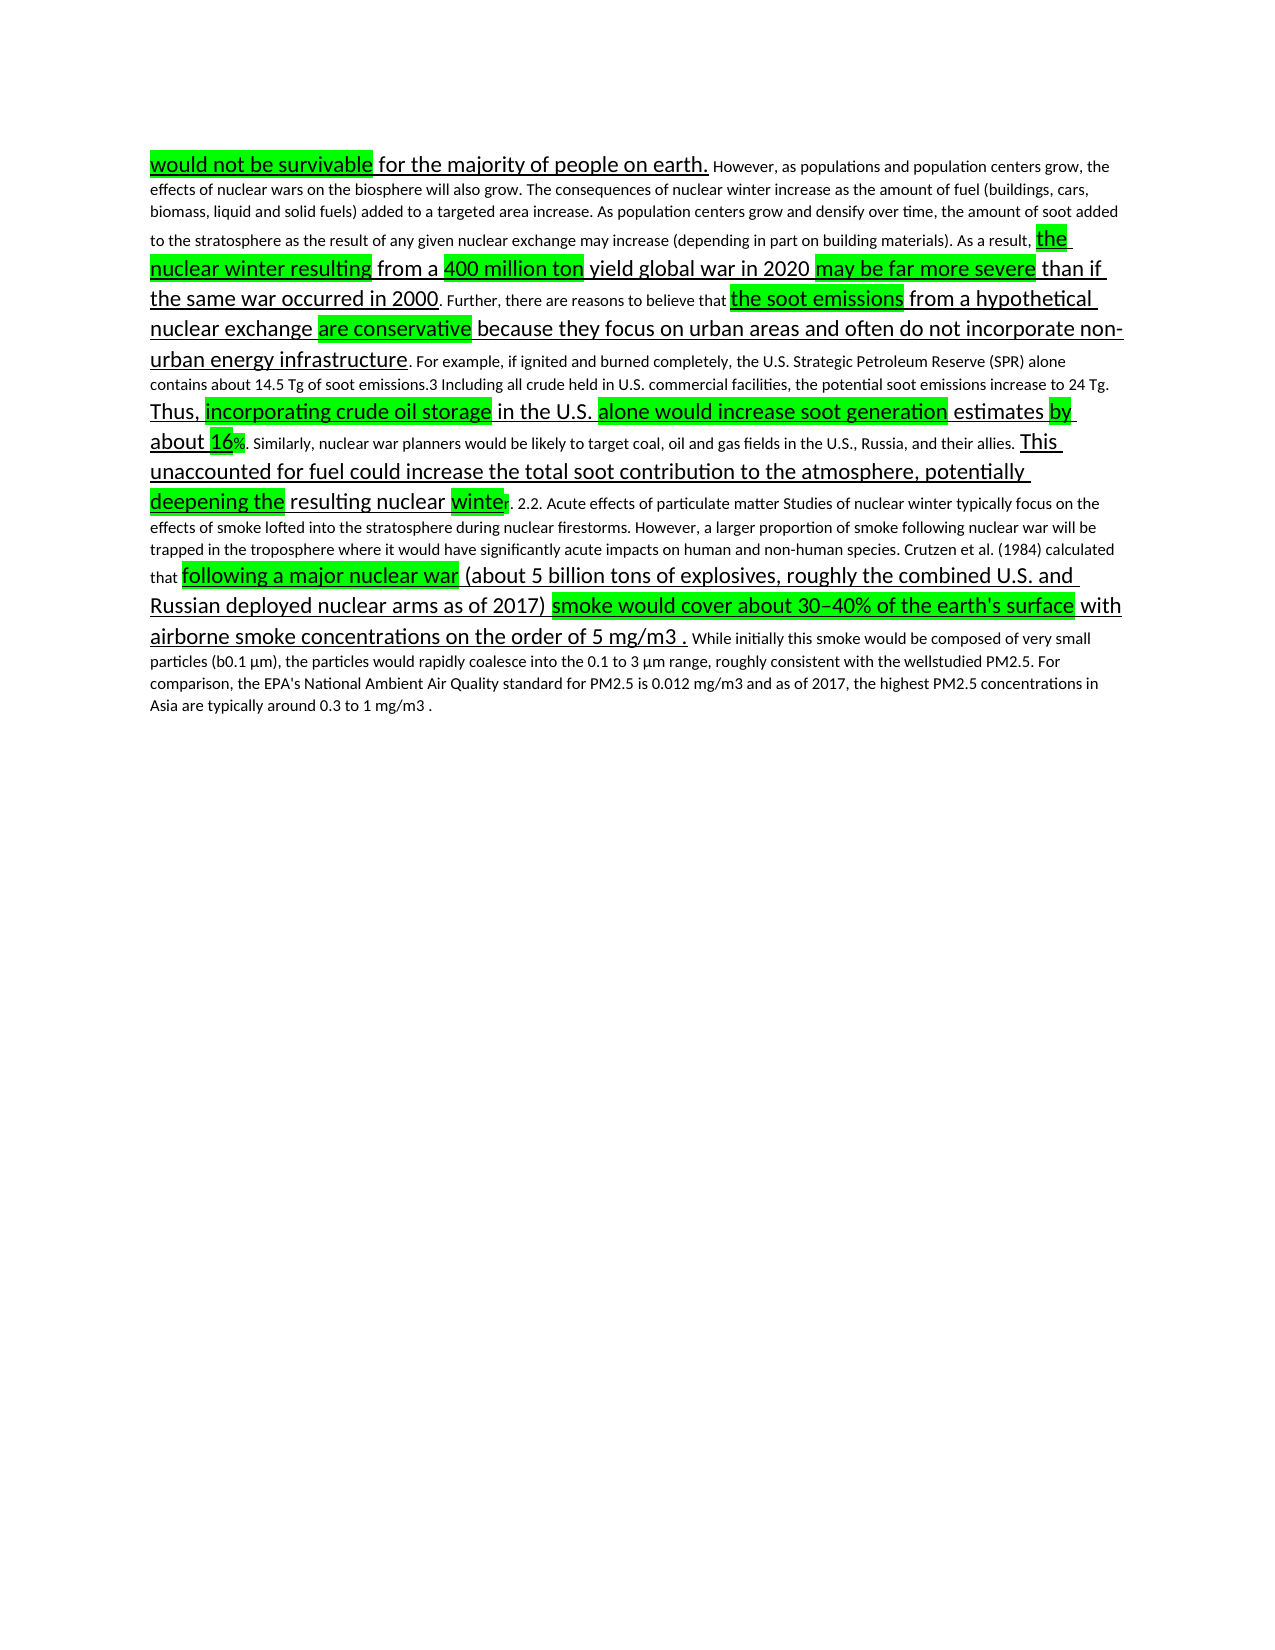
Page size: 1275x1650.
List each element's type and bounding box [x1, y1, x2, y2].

text [150, 150, 1125, 716]
